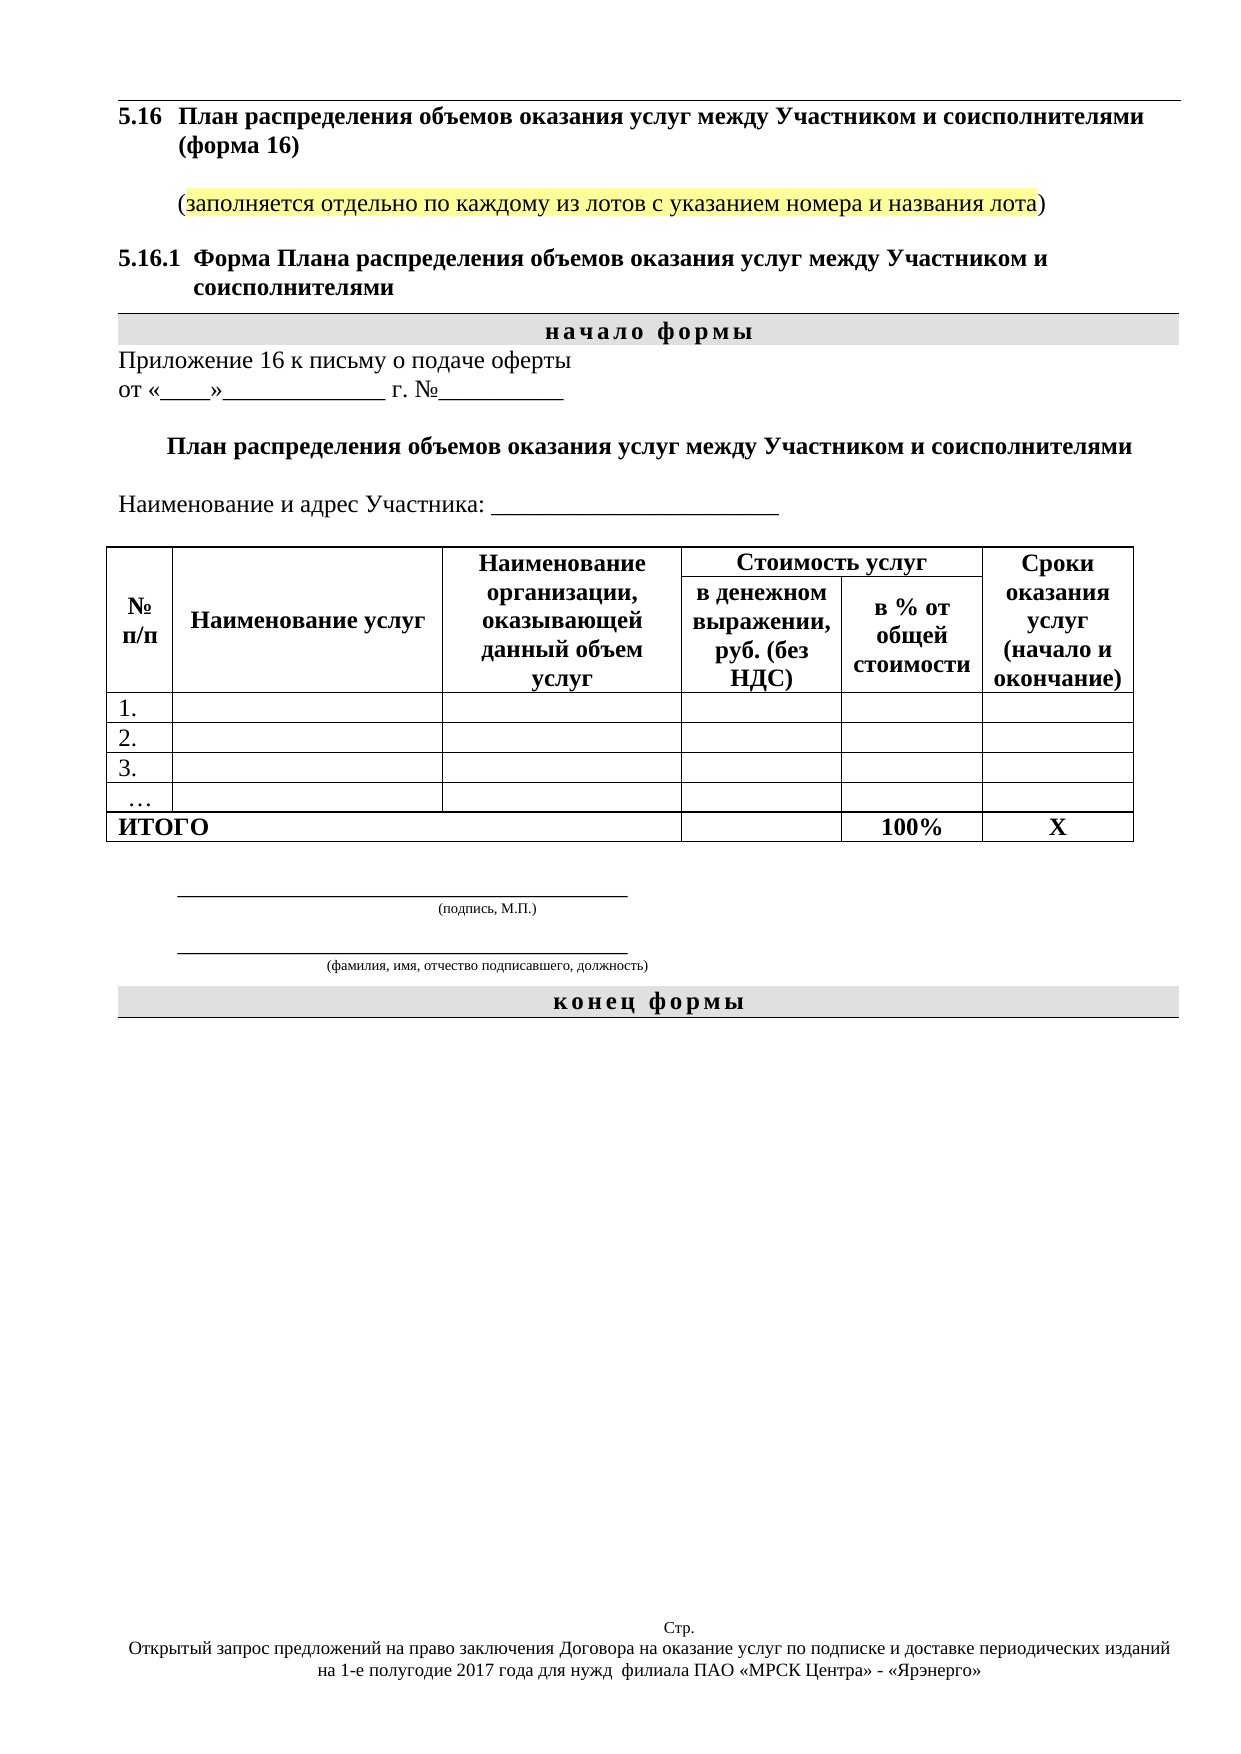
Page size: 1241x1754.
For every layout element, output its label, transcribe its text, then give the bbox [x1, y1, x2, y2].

table_cell [107, 723, 172, 752]
table_cell [682, 753, 841, 782]
table_cell Х [983, 813, 1133, 841]
table_cell [842, 753, 982, 782]
table_cell [443, 753, 681, 782]
table_header Сроки оказания услуг (начало и окончание) [983, 548, 1133, 692]
table_cell … [107, 783, 172, 811]
table_cell в % от общей стоимости [842, 577, 982, 692]
text начало формы [118, 314, 1179, 345]
table_header Наименование организации, оказывающей данный объем услуг [443, 548, 681, 692]
table_header Наименование услуг [173, 548, 442, 692]
table_cell [443, 723, 681, 752]
table_cell 100% [842, 813, 982, 841]
table_cell [983, 753, 1133, 782]
table_cell [173, 753, 442, 782]
table_cell в денежном выражении, руб. (без НДС) [682, 577, 841, 692]
table_cell [842, 783, 982, 811]
table_cell [682, 813, 841, 841]
text (подпись, М.П.) [118, 900, 797, 928]
table_cell ИТОГО [107, 813, 681, 841]
table_cell [443, 693, 681, 722]
table_cell [107, 693, 172, 722]
table_cell [842, 723, 982, 752]
table_cell [173, 723, 442, 752]
table_cell [682, 693, 841, 722]
table_cell [983, 693, 1133, 722]
table_cell [983, 783, 1133, 811]
text Наименование и адрес Участника: _______________________ [118, 489, 1181, 518]
table_cell [682, 783, 841, 811]
text План распределения объемов оказания услуг между Участником и соисполнителями [118, 431, 1181, 460]
table_cell [173, 693, 442, 722]
table_cell [173, 783, 442, 811]
table_cell [443, 783, 681, 811]
table_cell [842, 693, 982, 722]
table_header Стоимость услуг [682, 548, 982, 576]
table_header № п/п [107, 548, 172, 692]
subtitle Форма Плана распределения объемов оказания услуг между Участником и соисполнителями [118, 243, 1181, 301]
table_cell [107, 753, 172, 782]
table_cell [983, 723, 1133, 752]
table_cell [682, 723, 841, 752]
text Приложение 16 к письму о подаче оферты от «____»_____________ г. №__________ [118, 345, 1181, 403]
text (фамилия, имя, отчество подписавшего, должность) [118, 957, 797, 986]
text ____________________________________ [118, 871, 1181, 900]
subtitle План распределения объемов оказания услуг между Участником и соисполнителями (форма 16) [118, 101, 1181, 158]
text конец формы [118, 986, 1179, 1017]
text ____________________________________ [118, 928, 1181, 957]
